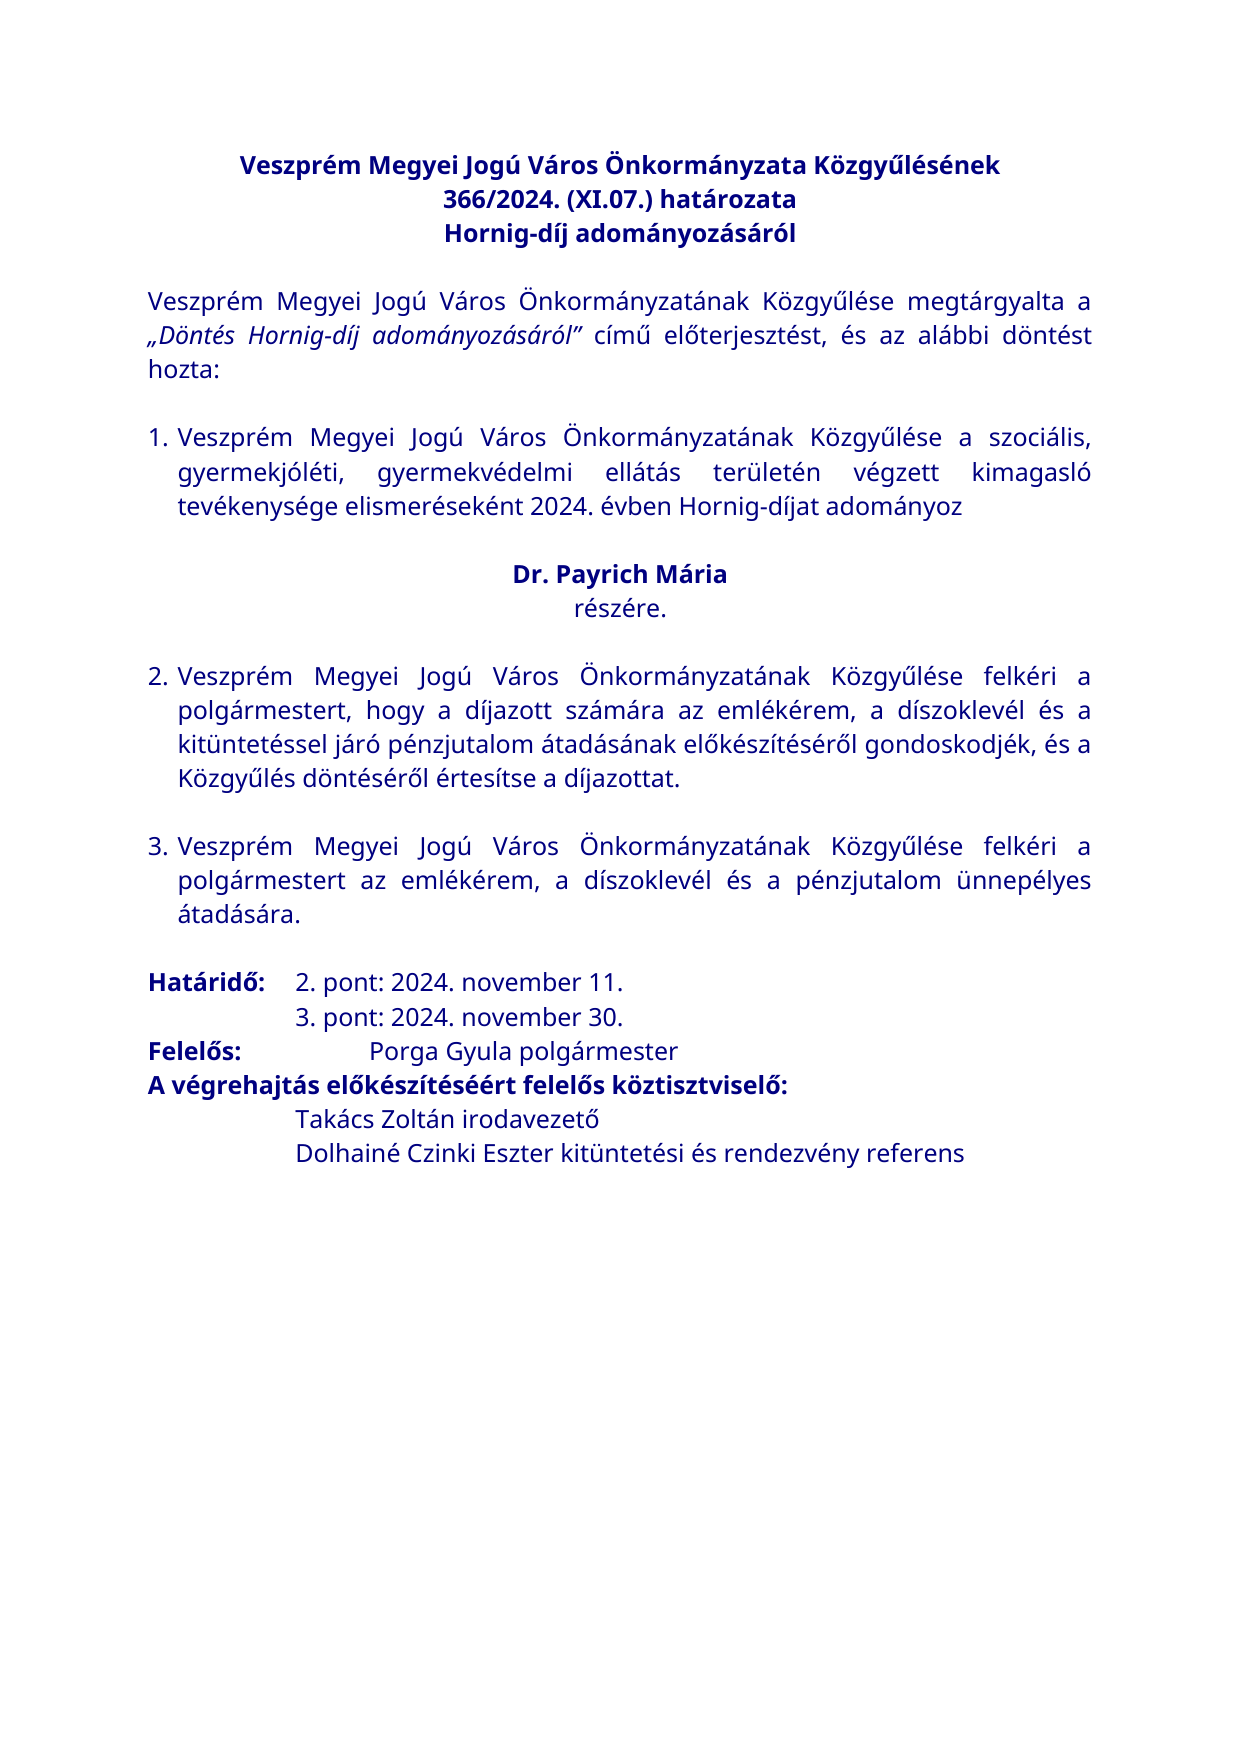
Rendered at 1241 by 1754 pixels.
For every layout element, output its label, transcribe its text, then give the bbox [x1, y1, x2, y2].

text részére. [148, 590, 1093, 624]
text Takács Zoltán irodavezető [221, 1101, 1093, 1135]
text Felelős: Porga Gyula polgármester [148, 1033, 1093, 1067]
text Veszprém Megyei Jogú Város Önkormányzata Közgyűlésének [148, 148, 1093, 182]
list Veszprém Megyei Jogú Város Önkormányzatának Közgyűlése a szociális, gyermekjóléti, gyermekvédelmi ellátás területén végzett kimagasló tevékenysége elismeréseként 2024. évben Hornig-díjat adományoz [148, 420, 1093, 522]
text Veszprém Megyei Jogú Város Önkormányzatának Közgyűlése megtárgyalta a „Döntés Hornig-díj adományozásáról” című előterjesztést, és az alábbi döntést hozta: [148, 284, 1093, 386]
text Dolhainé Czinki Eszter kitüntetési és rendezvény referens [221, 1135, 1093, 1169]
list Veszprém Megyei Jogú Város Önkormányzatának Közgyűlése felkéri a polgármestert az emlékérem, a díszoklevél és a pénzjutalom ünnepélyes átadására. [148, 829, 1093, 931]
text A végrehajtás előkészítéséért felelős köztisztviselő: [148, 1067, 1093, 1101]
list Veszprém Megyei Jogú Város Önkormányzatának Közgyűlése felkéri a polgármestert, hogy a díjazott számára az emlékérem, a díszoklevél és a kitüntetéssel járó pénzjutalom átadásának előkészítéséről gondoskodjék, és a Közgyűlés döntéséről értesítse a díjazottat. [148, 658, 1093, 795]
text 3. pont: 2024. november 30. [221, 999, 1093, 1033]
text Határidő: 2. pont: 2024. november 11. [148, 965, 1093, 999]
text Dr. Payrich Mária [148, 556, 1093, 590]
text 366/2024. (XI.07.) határozata [148, 182, 1093, 216]
text Hornig-díj adományozásáról [148, 216, 1093, 250]
